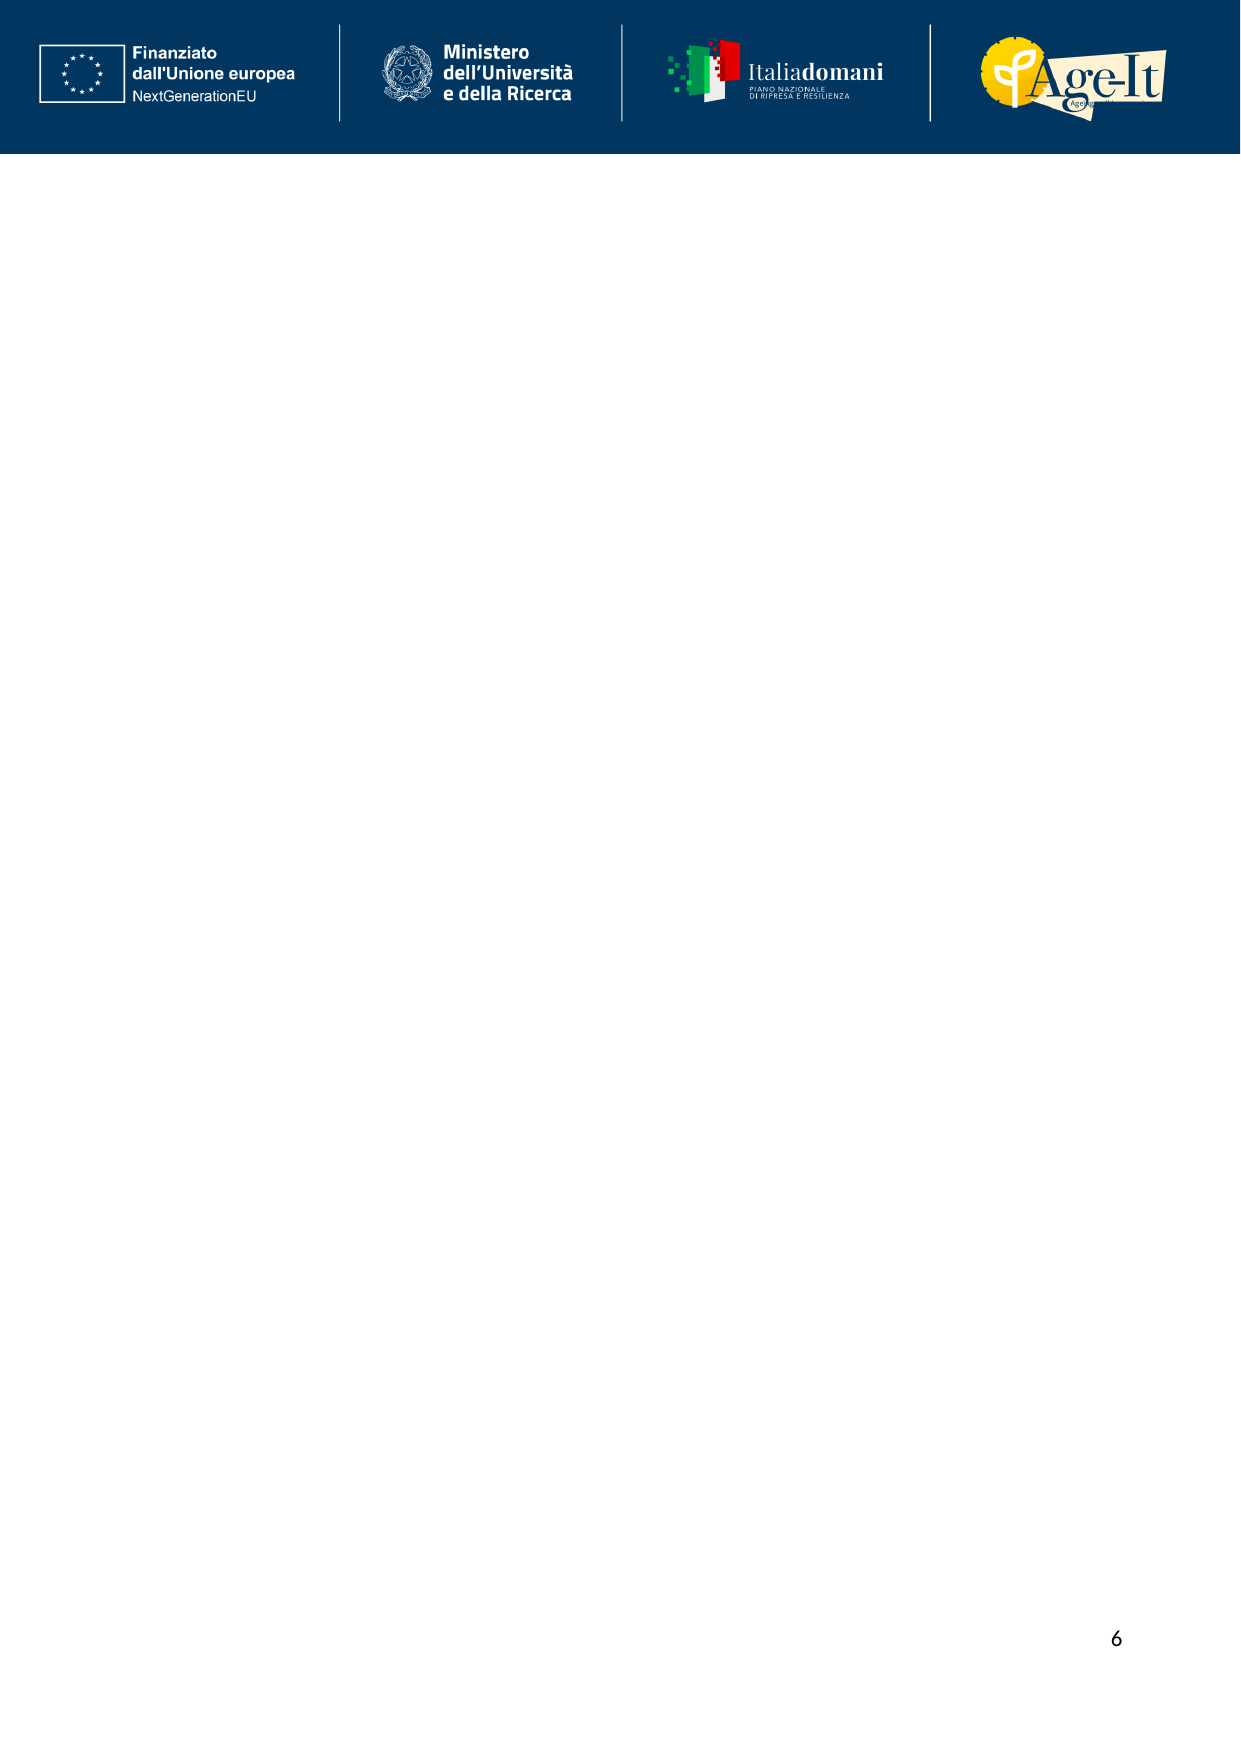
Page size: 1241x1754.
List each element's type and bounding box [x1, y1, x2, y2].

picture [0, 0, 1241, 154]
